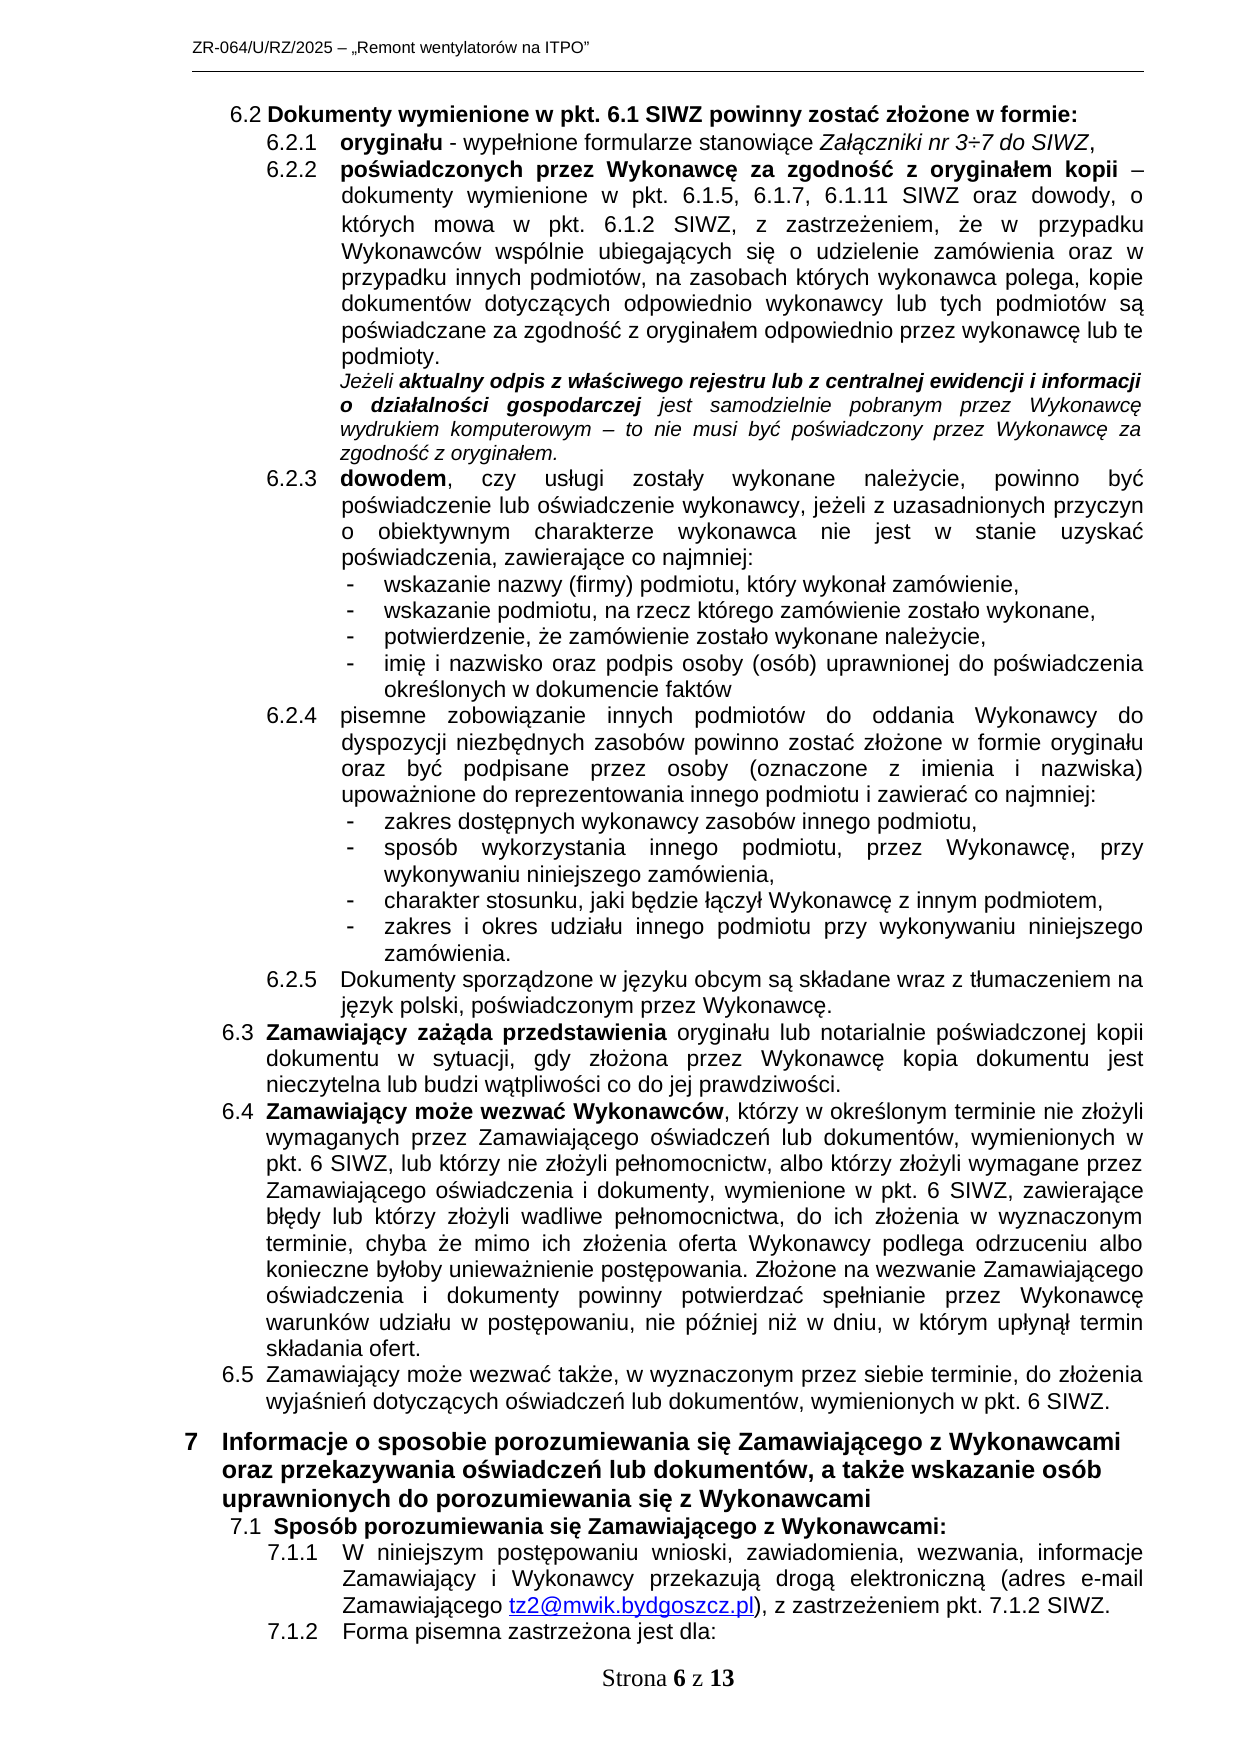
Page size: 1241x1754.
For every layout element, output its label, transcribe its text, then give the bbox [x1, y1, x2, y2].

list potwierdzenie, że zamówienie zostało wykonane należycie, [346, 623, 1144, 650]
subtitle Informacje o sposobie porozumiewania się Zamawiającego z Wykonawcami oraz przekazywania oświadczeń lub dokumentów, a także wskazanie osób uprawnionych do porozumiewania się z Wykonawcami [184, 1426, 1144, 1513]
list zakres dostępnych wykonawcy zasobów innego podmiotu, [346, 808, 1144, 834]
text Jeżeli aktualny odpis z właściwego rejestru lub z centralnej ewidencji i informacji o działalności gospodarczej jest samodzielnie pobranym przez Wykonawcę wydrukiem komputerowym – to nie musi być poświadczony przez Wykonawcę za zgodność z oryginałem. [340, 369, 1144, 465]
list oryginału - wypełnione formularze stanowiące Załączniki nr 3÷7 do SIWZ, [266, 127, 1144, 156]
list pisemne zobowiązanie innych podmiotów do oddania Wykonawcy do dyspozycji niezbędnych zasobów powinno zostać złożone w formie oryginału oraz być podpisane przez osoby (oznaczone z imienia i nazwiska) upoważnione do reprezentowania innego podmiotu i zawierać co najmniej: [266, 702, 1144, 808]
list Sposób porozumiewania się Zamawiającego z Wykonawcami: [229, 1513, 1144, 1539]
list charakter stosunku, jaki będzie łączył Wykonawcę z innym podmiotem, [346, 887, 1144, 913]
list Forma pisemna zastrzeżona jest dla: [267, 1618, 1144, 1644]
list wskazanie podmiotu, na rzecz którego zamówienie zostało wykonane, [346, 597, 1144, 623]
list imię i nazwisko oraz podpis osoby (osób) uprawnionej do poświadczenia określonych w dokumencie faktów [346, 650, 1144, 702]
list Dokumenty wymienione w pkt. 6.1 SIWZ powinny zostać złożone w formie: [229, 101, 1144, 127]
list poświadczonych przez Wykonawcę za zgodność z oryginałem kopii – dokumenty wymienione w pkt. 6.1.5, 6.1.7, 6.1.11 SIWZ oraz dowody, o których mowa w pkt. 6.1.2 SIWZ, z zastrzeżeniem, że w przypadku Wykonawców wspólnie ubiegających się o udzielenie zamówienia oraz w przypadku innych podmiotów, na zasobach których wykonawca polega, kopie dokumentów dotyczących odpowiednio wykonawcy lub tych podmiotów są poświadczane za zgodność z oryginałem odpowiednio przez wykonawcę lub te podmioty. [266, 156, 1144, 369]
list W niniejszym postępowaniu wnioski, zawiadomienia, wezwania, informacje Zamawiający i Wykonawcy przekazują drogą elektroniczną (adres e-mail Zamawiającego tz2@mwik.bydgoszcz.pl), z zastrzeżeniem pkt. 7.1.2 SIWZ. [267, 1539, 1144, 1618]
list zakres i okres udziału innego podmiotu przy wykonywaniu niniejszego zamówienia. [346, 913, 1144, 966]
list dowodem, czy usługi zostały wykonane należycie, powinno być poświadczenie lub oświadczenie wykonawcy, jeżeli z uzasadnionych przyczyn o obiektywnym charakterze wykonawca nie jest w stanie uzyskać poświadczenia, zawierające co najmniej: [266, 465, 1144, 571]
list Dokumenty sporządzone w języku obcym są składane wraz z tłumaczeniem na język polski, poświadczonym przez Wykonawcę. [266, 966, 1144, 1019]
list wskazanie nazwy (firmy) podmiotu, który wykonał zamówienie, [346, 571, 1144, 597]
list sposób wykorzystania innego podmiotu, przez Wykonawcę, przy wykonywaniu niniejszego zamówienia, [346, 834, 1144, 887]
list Zamawiający może wezwać Wykonawców, którzy w określonym terminie nie złożyli wymaganych przez Zamawiającego oświadczeń lub dokumentów, wymienionych w pkt. 6 SIWZ, lub którzy nie złożyli pełnomocnictw, albo którzy złożyli wymagane przez Zamawiającego oświadczenia i dokumenty, wymienione w pkt. 6 SIWZ, zawierające błędy lub którzy złożyli wadliwe pełnomocnictwa, do ich złożenia w wyznaczonym terminie, chyba że mimo ich złożenia oferta Wykonawcy podlega odrzuceniu albo konieczne byłoby unieważnienie postępowania. Złożone na wezwanie Zamawiającego oświadczenia i dokumenty powinny potwierdzać spełnianie przez Wykonawcę warunków udziału w postępowaniu, nie później niż w dniu, w którym upłynął termin składania ofert. [222, 1098, 1144, 1361]
list Zamawiający może wezwać także, w wyznaczonym przez siebie terminie, do złożenia wyjaśnień dotyczących oświadczeń lub dokumentów, wymienionych w pkt. 6 SIWZ. [222, 1361, 1144, 1414]
list Zamawiający zażąda przedstawienia oryginału lub notarialnie poświadczonej kopii dokumentu w sytuacji, gdy złożona przez Wykonawcę kopia dokumentu jest nieczytelna lub budzi wątpliwości co do jej prawdziwości. [222, 1019, 1144, 1098]
